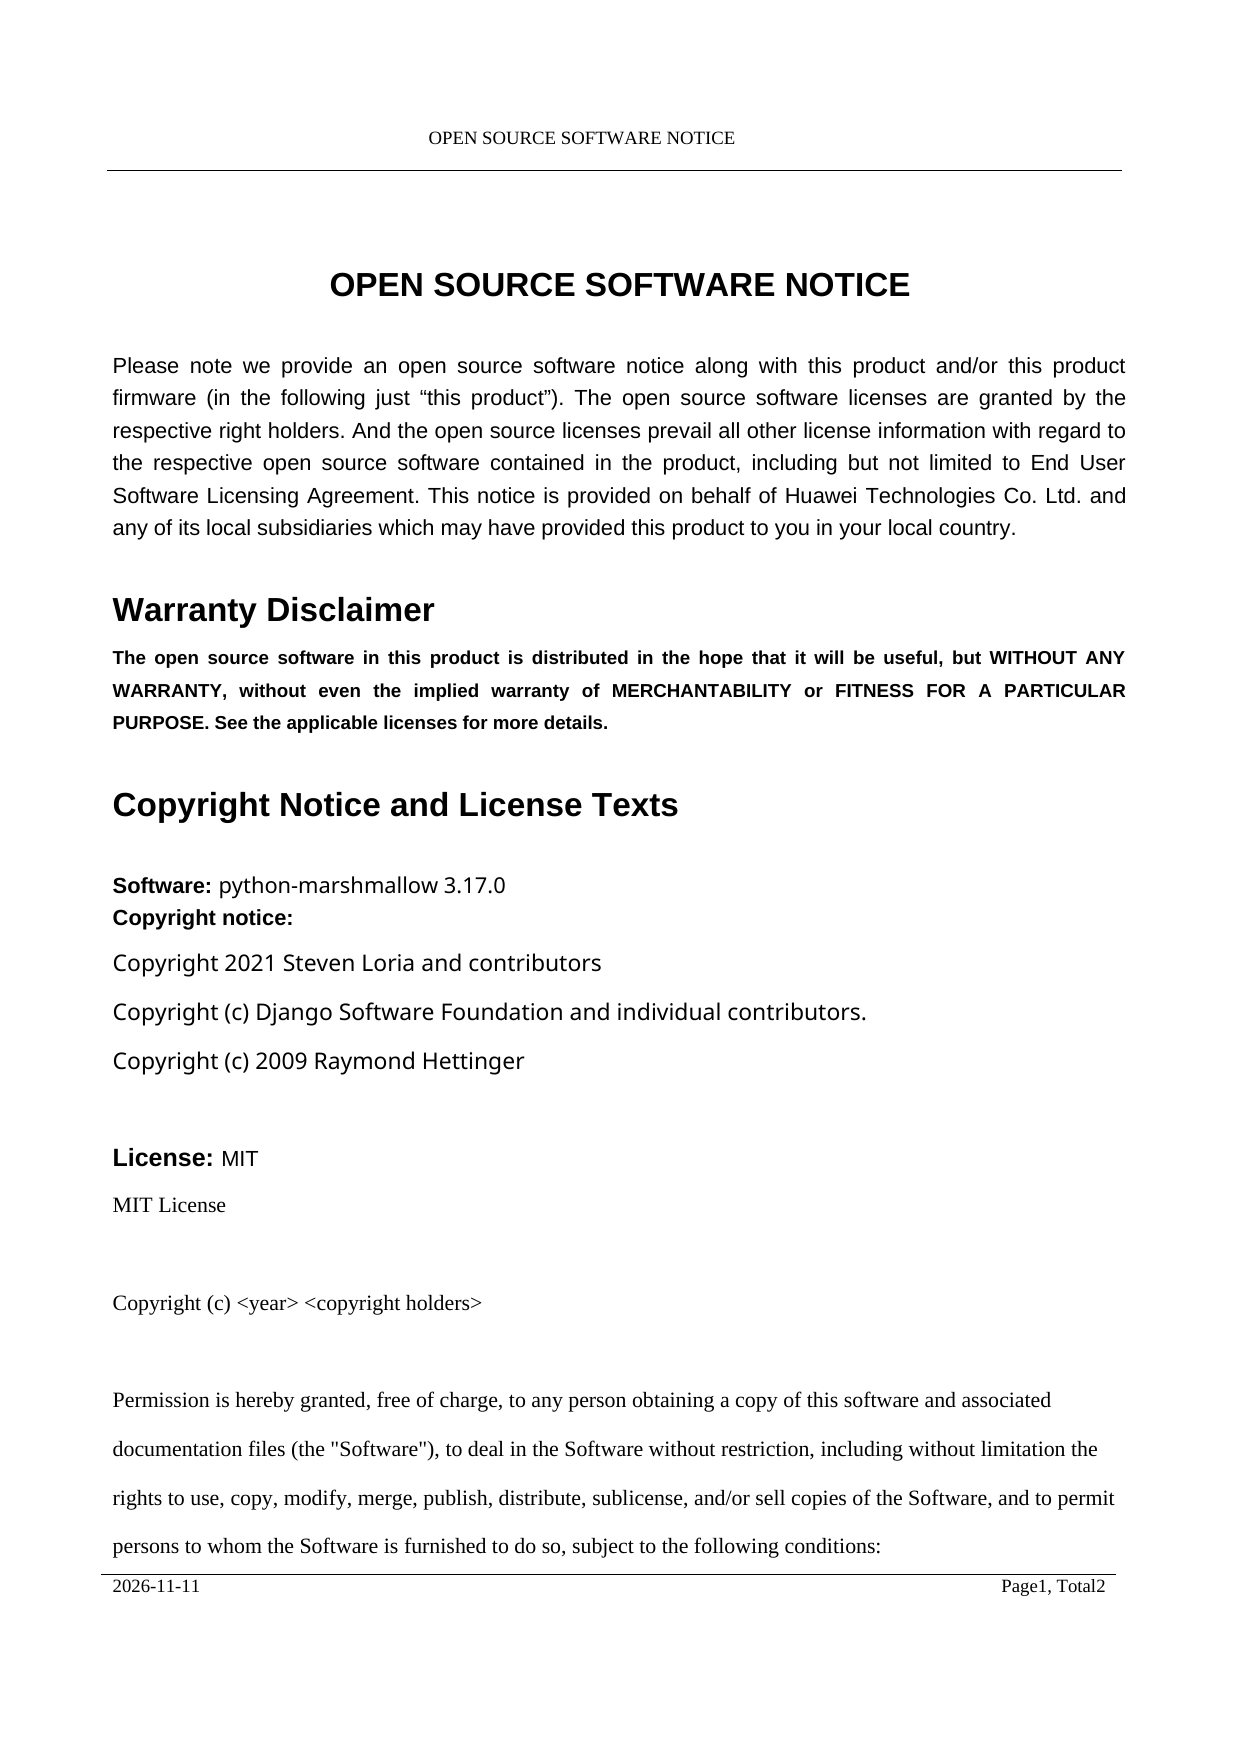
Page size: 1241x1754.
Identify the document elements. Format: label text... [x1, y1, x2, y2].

text Software: python-marshmallow 3.17.0 [112, 869, 1128, 901]
text Please note we provide an open source software notice along with this product and/or this product firmware (in the following just “this product”). The open source software licenses are granted by the respective right holders. And the open source licenses prevail all other license information with regard to the respective open source software contained in the product, including but not limited to End User Software Licensing Agreement. This notice is provided on behalf of Huawei Technologies Co. Ltd. and any of its local subsidiaries which may have provided this product to you in your local country. [112, 349, 1128, 544]
text Copyright 2021 Steven Loria and contributors Copyright (c) Django Software Foundation and individual contributors. Copyright (c) 2009 Raymond Hettinger [112, 947, 1128, 1125]
text Copyright notice: [112, 901, 1128, 934]
text Warranty Disclaimer [112, 576, 1128, 641]
text Copyright Notice and License Texts [112, 771, 1128, 836]
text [112, 1188, 1128, 1562]
text License: MIT [112, 1142, 1128, 1174]
text The open source software in this product is distributed in the hope that it will be useful, but WITHOUT ANY WARRANTY, without even the implied warranty of MERCHANTABILITY or FITNESS FOR A PARTICULAR PURPOSE. See the applicable licenses for more details. [112, 641, 1128, 739]
text OPEN SOURCE SOFTWARE NOTICE [112, 251, 1128, 316]
